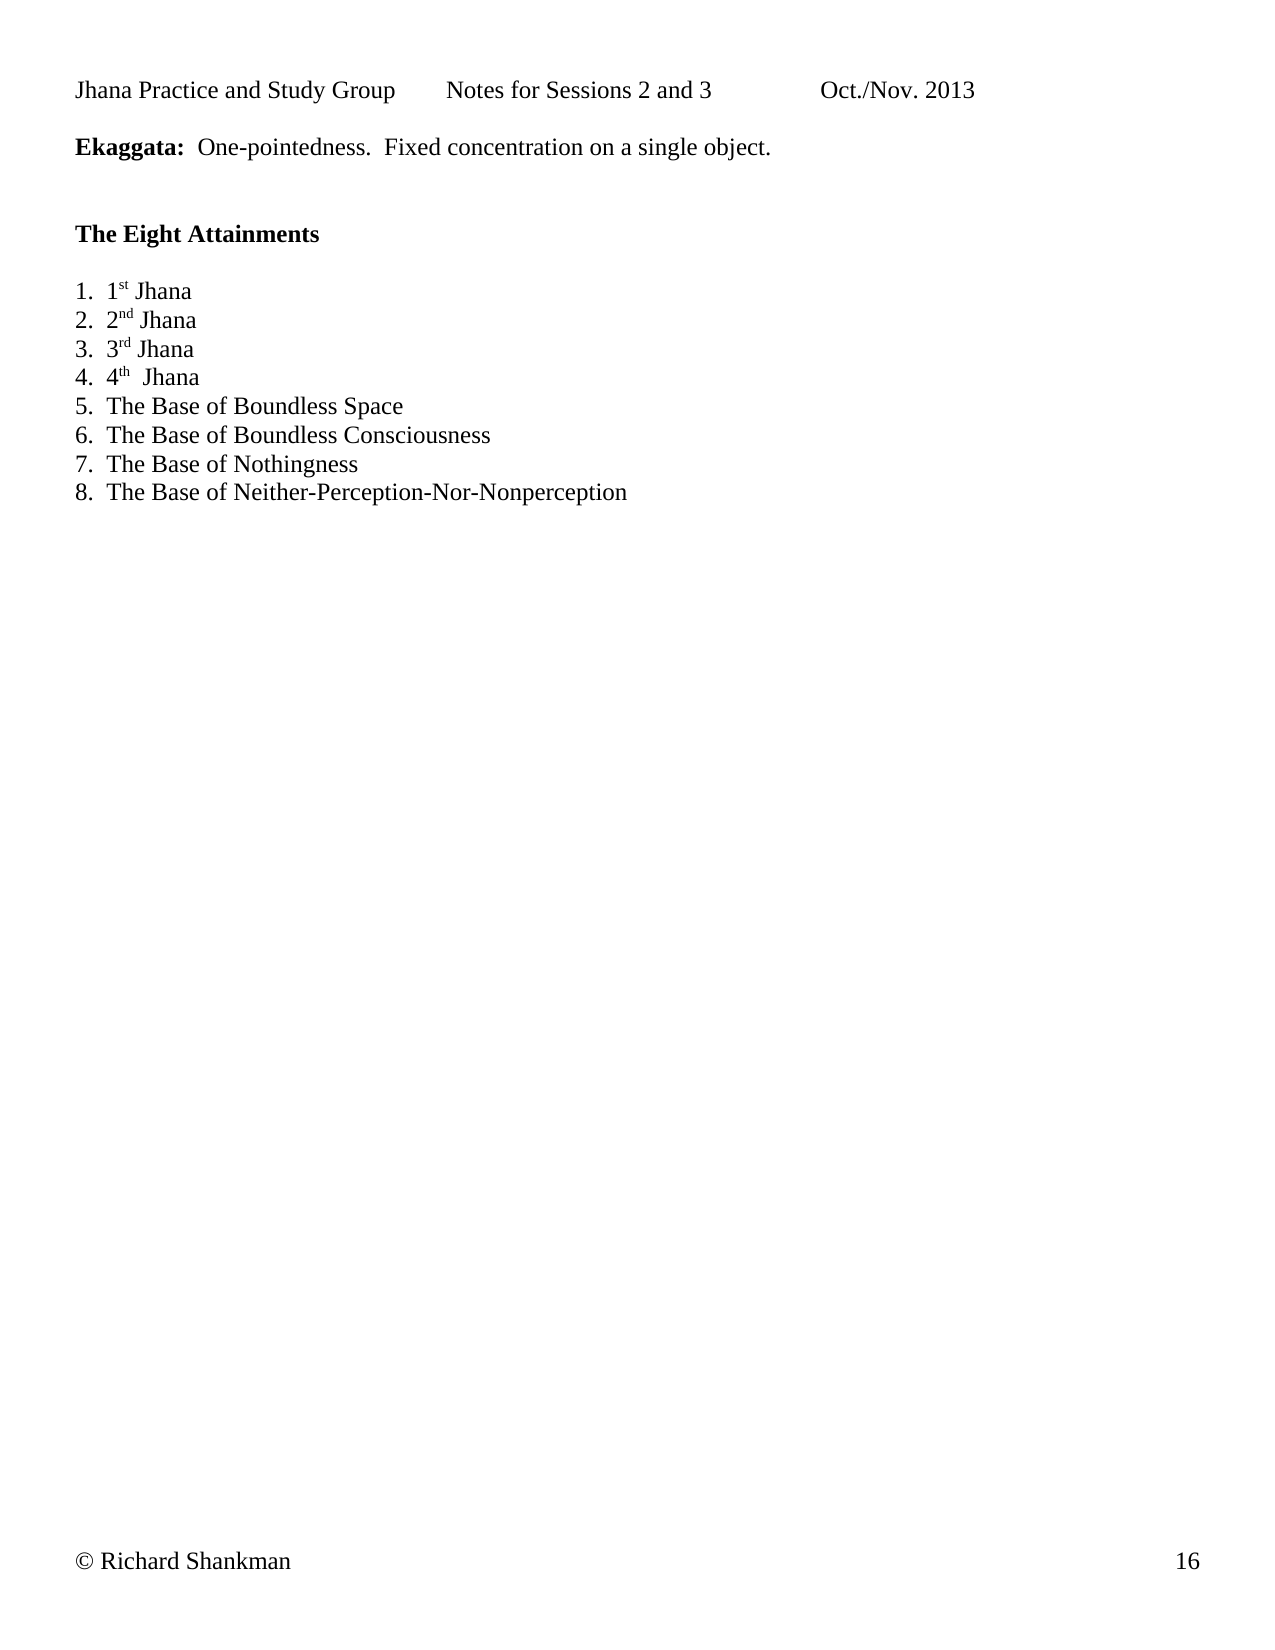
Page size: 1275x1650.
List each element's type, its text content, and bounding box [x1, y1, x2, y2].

text 4. 4th Jhana [75, 362, 1200, 391]
text 5. The Base of Boundless Space [75, 391, 1200, 420]
text Ekaggata: One-pointedness. Fixed concentration on a single object. [75, 132, 1200, 161]
text The Eight Attainments [75, 219, 1200, 247]
text 7. The Base of Nothingness [75, 449, 1200, 477]
text 6. The Base of Boundless Consciousness [75, 420, 1200, 449]
text 2. 2nd Jhana [75, 305, 1200, 334]
text 1. 1st Jhana [75, 276, 1200, 305]
text 8. The Base of Neither-Perception-Nor-Nonperception [75, 477, 1200, 506]
text 3. 3rd Jhana [75, 334, 1200, 362]
